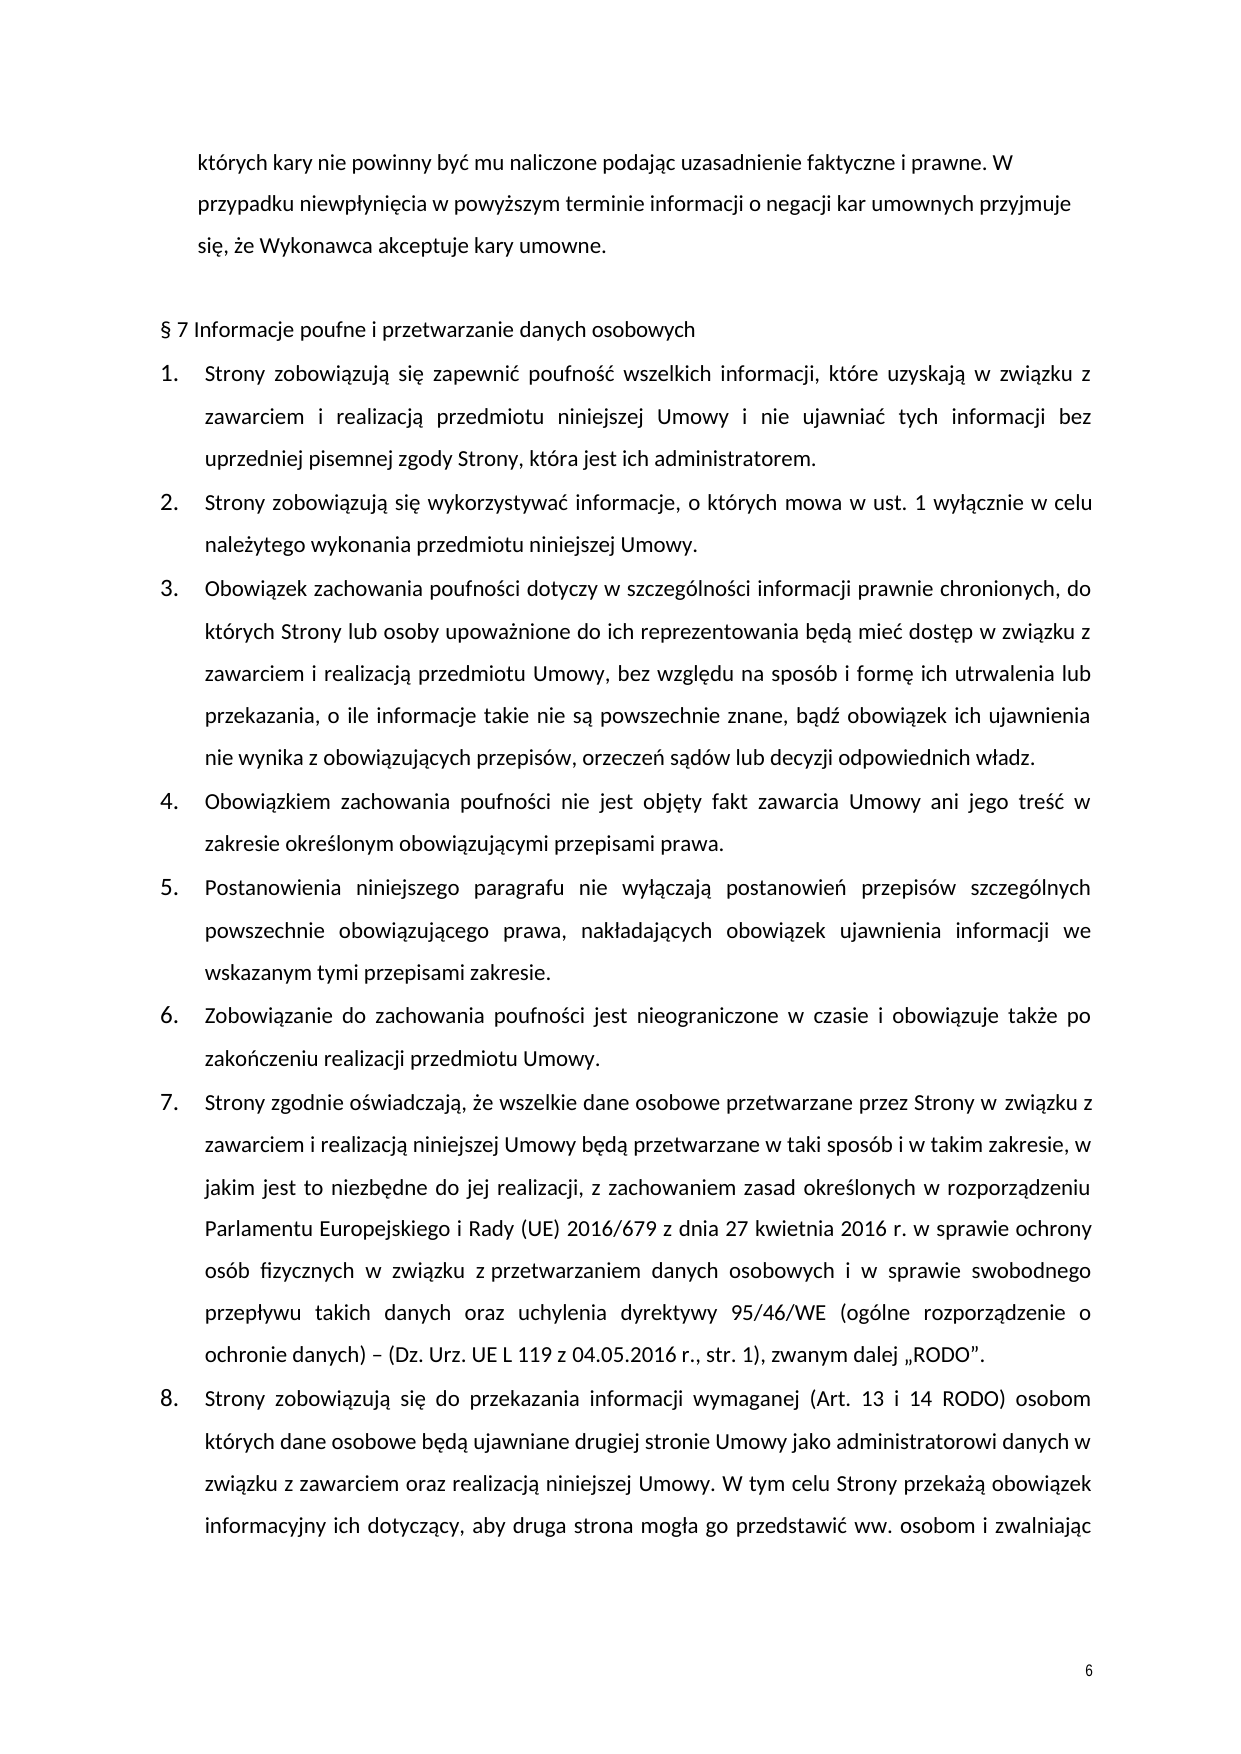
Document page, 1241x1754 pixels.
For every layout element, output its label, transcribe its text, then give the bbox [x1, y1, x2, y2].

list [160, 1382, 1093, 1539]
list Strony zobowiązują się wykorzystywać informacje, o których mowa w ust. 1 wyłącznie w celu należytego wykonania przedmiotu niniejszej Umowy. [160, 486, 1093, 558]
list Postanowienia niniejszego paragrafu nie wyłączają postanowień przepisów szczególnych powszechnie obowiązującego prawa, nakładających obowiązek ujawnienia informacji we wskazanym tymi przepisami zakresie. [160, 871, 1093, 986]
text § 7 Informacje poufne i przetwarzanie danych osobowych [160, 316, 1093, 343]
list Strony zgodnie oświadczają, że wszelkie dane osobowe przetwarzane przez Strony w związku z zawarciem i realizacją niniejszej Umowy będą przetwarzane w taki sposób i w takim zakresie, w jakim jest to niezbędne do jej realizacji, z zachowaniem zasad określonych w rozporządzeniu Parlamentu Europejskiego i Rady (UE) 2016/679 z dnia 27 kwietnia 2016 r. w sprawie ochrony osób fizycznych w związku z przetwarzaniem danych osobowych i w sprawie swobodnego przepływu takich danych oraz uchylenia dyrektywy 95/46/WE (ogólne rozporządzenie o ochronie danych) – (Dz. Urz. UE L 119 z 04.05.2016 r., str. 1), zwanym dalej „RODO”. [160, 1086, 1093, 1368]
list Obowiązkiem zachowania poufności nie jest objęty fakt zawarcia Umowy ani jego treść w zakresie określonym obowiązującymi przepisami prawa. [160, 785, 1093, 857]
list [160, 148, 1093, 259]
list Obowiązek zachowania poufności dotyczy w szczególności informacji prawnie chronionych, do których Strony lub osoby upoważnione do ich reprezentowania będą mieć dostęp w związku z zawarciem i realizacją przedmiotu Umowy, bez względu na sposób i formę ich utrwalenia lub przekazania, o ile informacje takie nie są powszechnie znane, bądź obowiązek ich ujawnienia nie wynika z obowiązujących przepisów, orzeczeń sądów lub decyzji odpowiednich władz. [160, 572, 1093, 771]
list Strony zobowiązują się zapewnić poufność wszelkich informacji, które uzyskają w związku z zawarciem i realizacją przedmiotu niniejszej Umowy i nie ujawniać tych informacji bez uprzedniej pisemnej zgody Strony, która jest ich administratorem. [160, 357, 1093, 472]
list Zobowiązanie do zachowania poufności jest nieograniczone w czasie i obowiązuje także po zakończeniu realizacji przedmiotu Umowy. [160, 1000, 1093, 1072]
